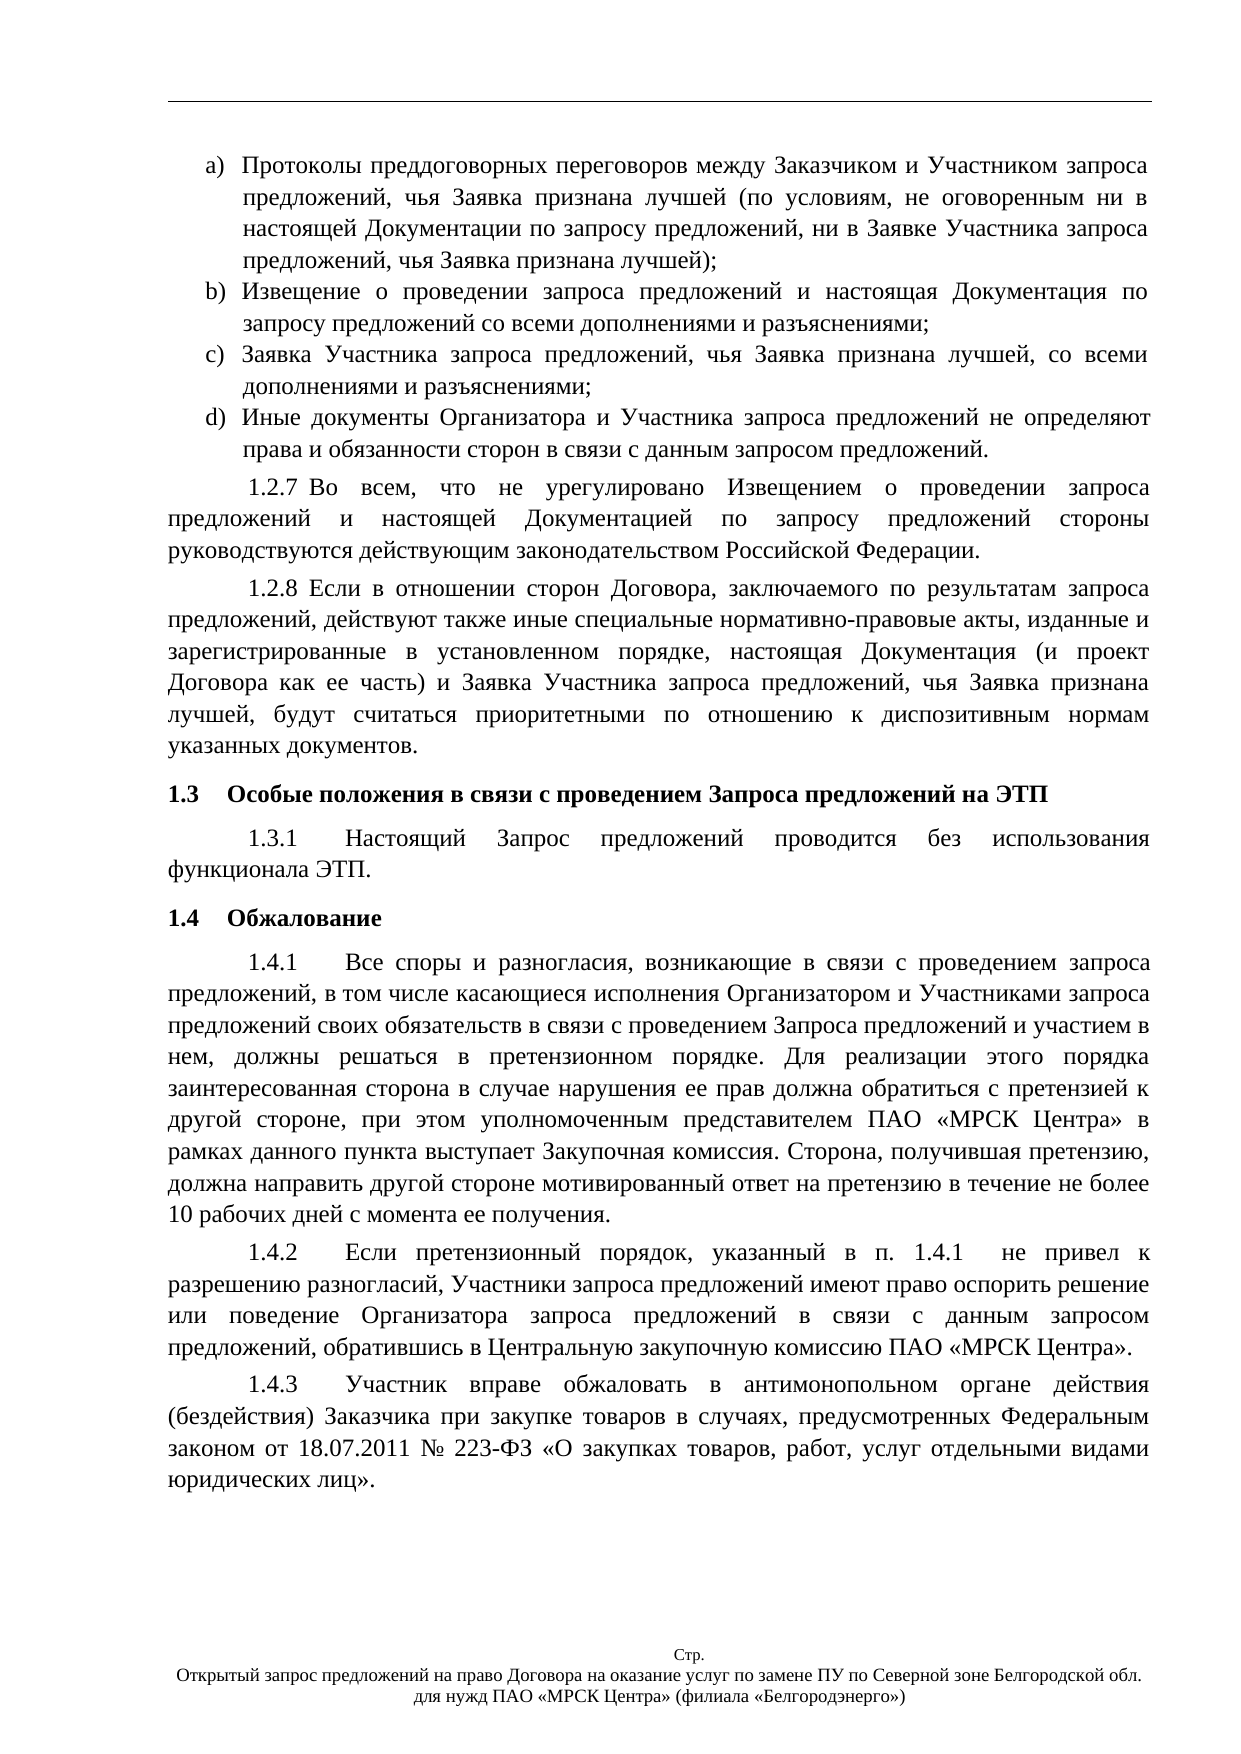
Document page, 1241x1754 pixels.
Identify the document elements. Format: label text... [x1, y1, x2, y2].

list Все споры и разногласия, возникающие в связи с проведением запроса предложений, в том числе касающиеся исполнения Организатором и Участниками запроса предложений своих обязательств в связи с проведением Запроса предложений и участием в нем, должны решаться в претензионном порядке. Для реализации этого порядка заинтересованная сторона в случае нарушения ее прав должна обратиться с претензией к другой стороне, при этом уполномоченным представителем ПАО «МРСК Центра» в рамках данного пункта выступает Закупочная комиссия. Сторона, получившая претензию, должна направить другой стороне мотивированный ответ на претензию в течение не более 10 рабочих дней с момента ее получения. [168, 947, 1150, 1228]
list Заявка Участника запроса предложений, чья Заявка признана лучшей, со всеми дополнениями и разъяснениями; [205, 339, 1148, 400]
list Участник вправе обжаловать в антимонопольном органе действия (бездействия) Заказчика при закупке товаров в случаях, предусмотренных Федеральным законом от 18.07.2011 № 223-ФЗ «О закупках товаров, работ, услуг отдельными видами юридических лиц». [168, 1369, 1150, 1493]
list Если в отношении сторон Договора, заключаемого по результатам запроса предложений, действуют также иные специальные нормативно-правовые акты, изданные и зарегистрированные в установленном порядке, настоящая Документация (и проект Договора как ее часть) и Заявка Участника запроса предложений, чья Заявка признана лучшей, будут считаться приоритетными по отношению к диспозитивным нормам указанных документов. [168, 573, 1150, 759]
list Извещение о проведении запроса предложений и настоящая Документация по запросу предложений со всеми дополнениями и разъяснениями; [205, 276, 1148, 337]
list Протоколы преддоговорных переговоров между Заказчиком и Участником запроса предложений, чья Заявка признана лучшей (по условиям, не оговоренным ни в настоящей Документации по запросу предложений, ни в Заявке Участника запроса предложений, чья Заявка признана лучшей); [205, 150, 1149, 273]
subtitle Обжалование [168, 903, 1152, 931]
list Иные документы Организатора и Участника запроса предложений не определяют права и обязанности сторон в связи с данным запросом предложений. [205, 402, 1152, 463]
subtitle Особые положения в связи с проведением Запроса предложений на ЭТП [168, 779, 1152, 808]
list Во всем, что не урегулировано Извещением о проведении запроса предложений и настоящей Документацией по запросу предложений стороны руководствуются действующим законодательством Российской Федерации. [168, 472, 1150, 564]
list Настоящий Запрос предложений проводится без использования функционала ЭТП. [168, 823, 1150, 883]
